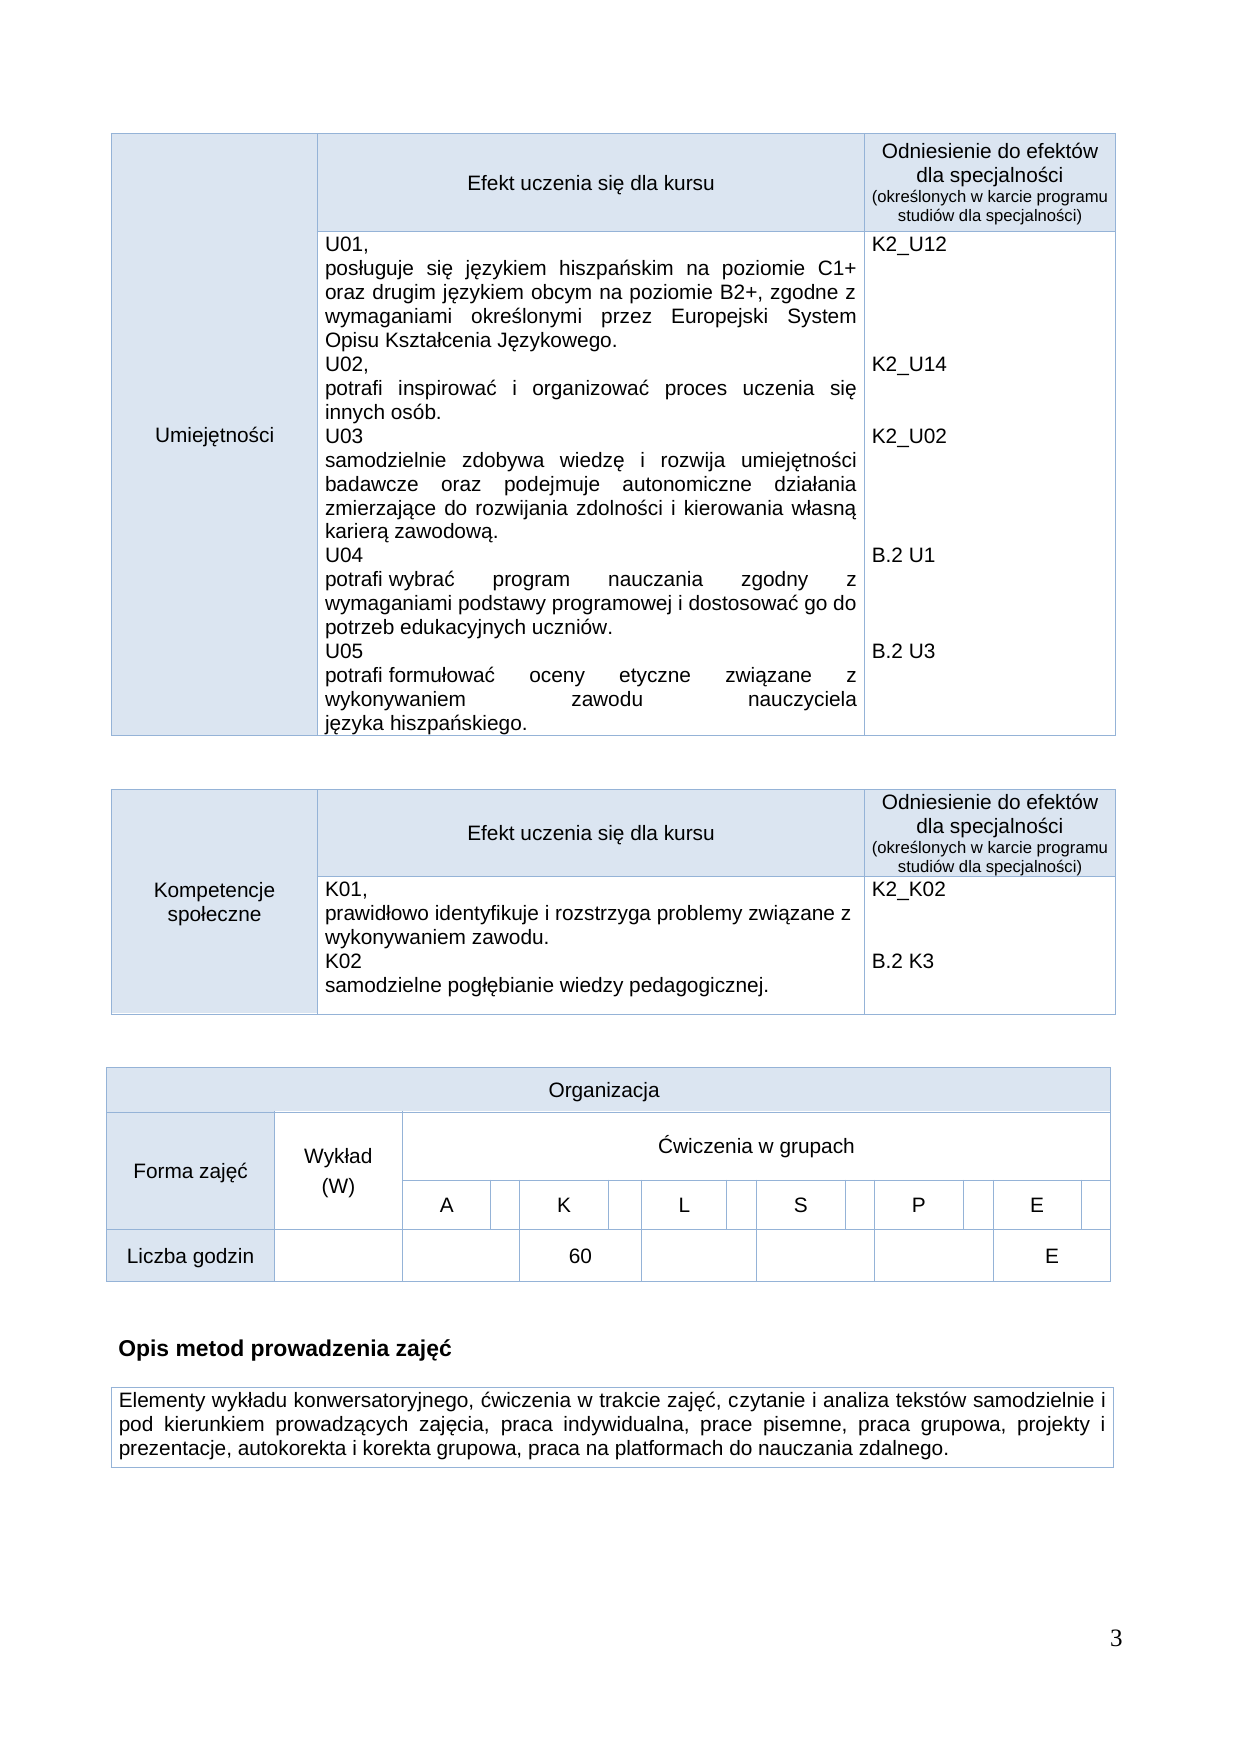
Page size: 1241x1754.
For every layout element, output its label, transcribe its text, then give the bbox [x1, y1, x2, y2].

table_cell Forma zajęć [107, 1113, 274, 1229]
table_header Efekt uczenia się dla kursu [318, 134, 864, 231]
table_header Elementy wykładu konwersatoryjnego, ćwiczenia w trakcie zajęć, czytanie i analiza tekstów samodzielnie i pod kierunkiem prowadzących zajęcia, praca indywidualna, prace pisemne, praca grupowa, projekty i prezentacje, autokorekta i korekta grupowa, praca na platformach do nauczania zdalnego. [112, 1388, 1113, 1467]
table_cell E [994, 1230, 1110, 1281]
table_header Odniesienie do efektów dla specjalności (określonych w karcie programu studiów dla specjalności) [865, 134, 1115, 231]
table_cell K01, prawidłowo identyfikuje i rozstrzyga problemy związane z wykonywaniem zawodu. K02 samodzielne pogłębianie wiedzy pedagogicznej. [318, 877, 864, 1013]
table_cell P [875, 1181, 963, 1229]
table_cell Liczba godzin [107, 1230, 274, 1281]
table_cell [757, 1230, 874, 1281]
table_cell Ćwiczenia w grupach [403, 1113, 1110, 1179]
table_cell [275, 1230, 402, 1281]
table_cell [403, 1230, 519, 1281]
table_cell [642, 1230, 756, 1281]
table_cell A [403, 1181, 490, 1229]
table_header Umiejętności [112, 134, 317, 735]
table_cell [1082, 1181, 1110, 1229]
table_cell L [642, 1181, 726, 1229]
table_cell K2_K02 B.2 K3 [865, 877, 1115, 1013]
table_cell [609, 1181, 641, 1229]
table_cell [727, 1181, 756, 1229]
table_header Odniesienie do efektów dla specjalności (określonych w karcie programu studiów dla specjalności) [865, 790, 1115, 876]
table_cell Wykład (W) [275, 1113, 402, 1229]
table_cell S [757, 1181, 845, 1229]
table_cell K2_U12 K2_U14 K2_U02 B.2 U1 B.2 U3 [865, 232, 1115, 735]
text Opis metod prowadzenia zajęć [118, 1334, 1122, 1361]
table_header Kompetencje społeczne [112, 790, 317, 1013]
table_cell U01, posługuje się językiem hiszpańskim na poziomie C1+ oraz drugim językiem obcym na poziomie B2+, zgodne z wymaganiami określonymi przez Europejski System Opisu Kształcenia Językowego. U02, potrafi inspirować i organizować proces uczenia się innych osób. U03 samodzielnie zdobywa wiedzę i rozwija umiejętności badawcze oraz podejmuje autonomiczne działania zmierzające do rozwijania zdolności i kierowania własną karierą zawodową. U04 potrafi wybrać program nauczania zgodny z wymaganiami podstawy programowej i dostosować go do potrzeb edukacyjnych uczniów. U05 potrafi formułować oceny etyczne związane z wykonywaniem zawodu nauczyciela języka hiszpańskiego. [318, 232, 864, 735]
table_header Organizacja [107, 1068, 1110, 1111]
table_cell [875, 1230, 993, 1281]
table_cell 60 [520, 1230, 641, 1281]
table_cell E [994, 1181, 1081, 1229]
table_cell [491, 1181, 519, 1229]
table_cell [964, 1181, 993, 1229]
table_cell K [520, 1181, 608, 1229]
table_cell [846, 1181, 874, 1229]
table_header Efekt uczenia się dla kursu [318, 790, 864, 876]
